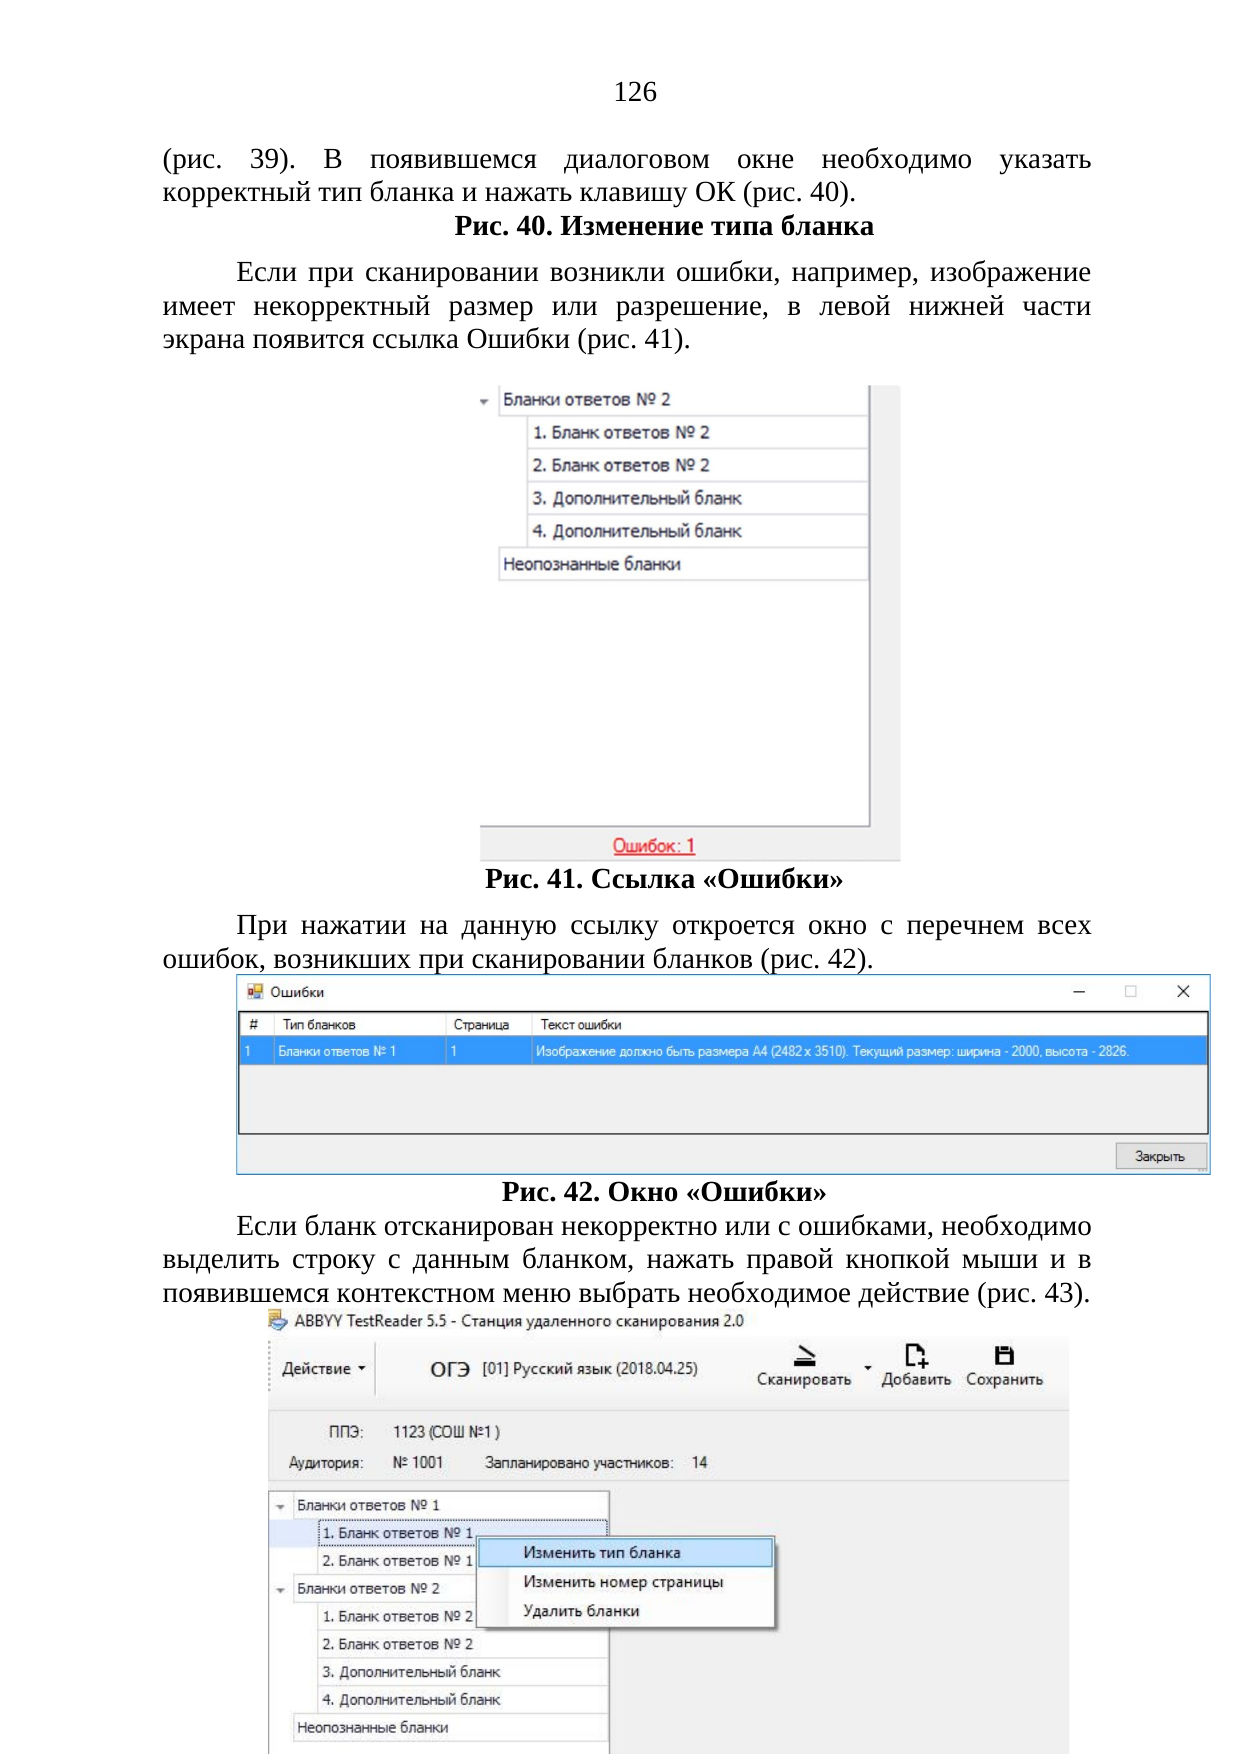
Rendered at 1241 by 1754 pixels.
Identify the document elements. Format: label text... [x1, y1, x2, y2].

text Если при сканировании возникли ошибки, например, изображение имеет некорректный размер или разрешение, в левой нижней части экрана появится ссылка Ошибки (рис. 41). [162, 254, 1092, 355]
text При нажатии на данную ссылку откроется окно с перечнем всех ошибок, возникших при сканировании бланков (рис. 42). [162, 907, 1092, 974]
text Рис. 42. Окно «Ошибки» [162, 1174, 1092, 1208]
picture [268, 1308, 1070, 1754]
picture [479, 385, 901, 862]
picture [236, 974, 1211, 1175]
text Если бланк отсканирован некорректно или с ошибками, необходимо выделить строку с данным бланком, нажать правой кнопкой мыши и в появившемся контекстном меню выбрать необходимое действие (рис. 43). [162, 1208, 1092, 1308]
text Рис. 40. Изменение типа бланка [162, 208, 1092, 242]
